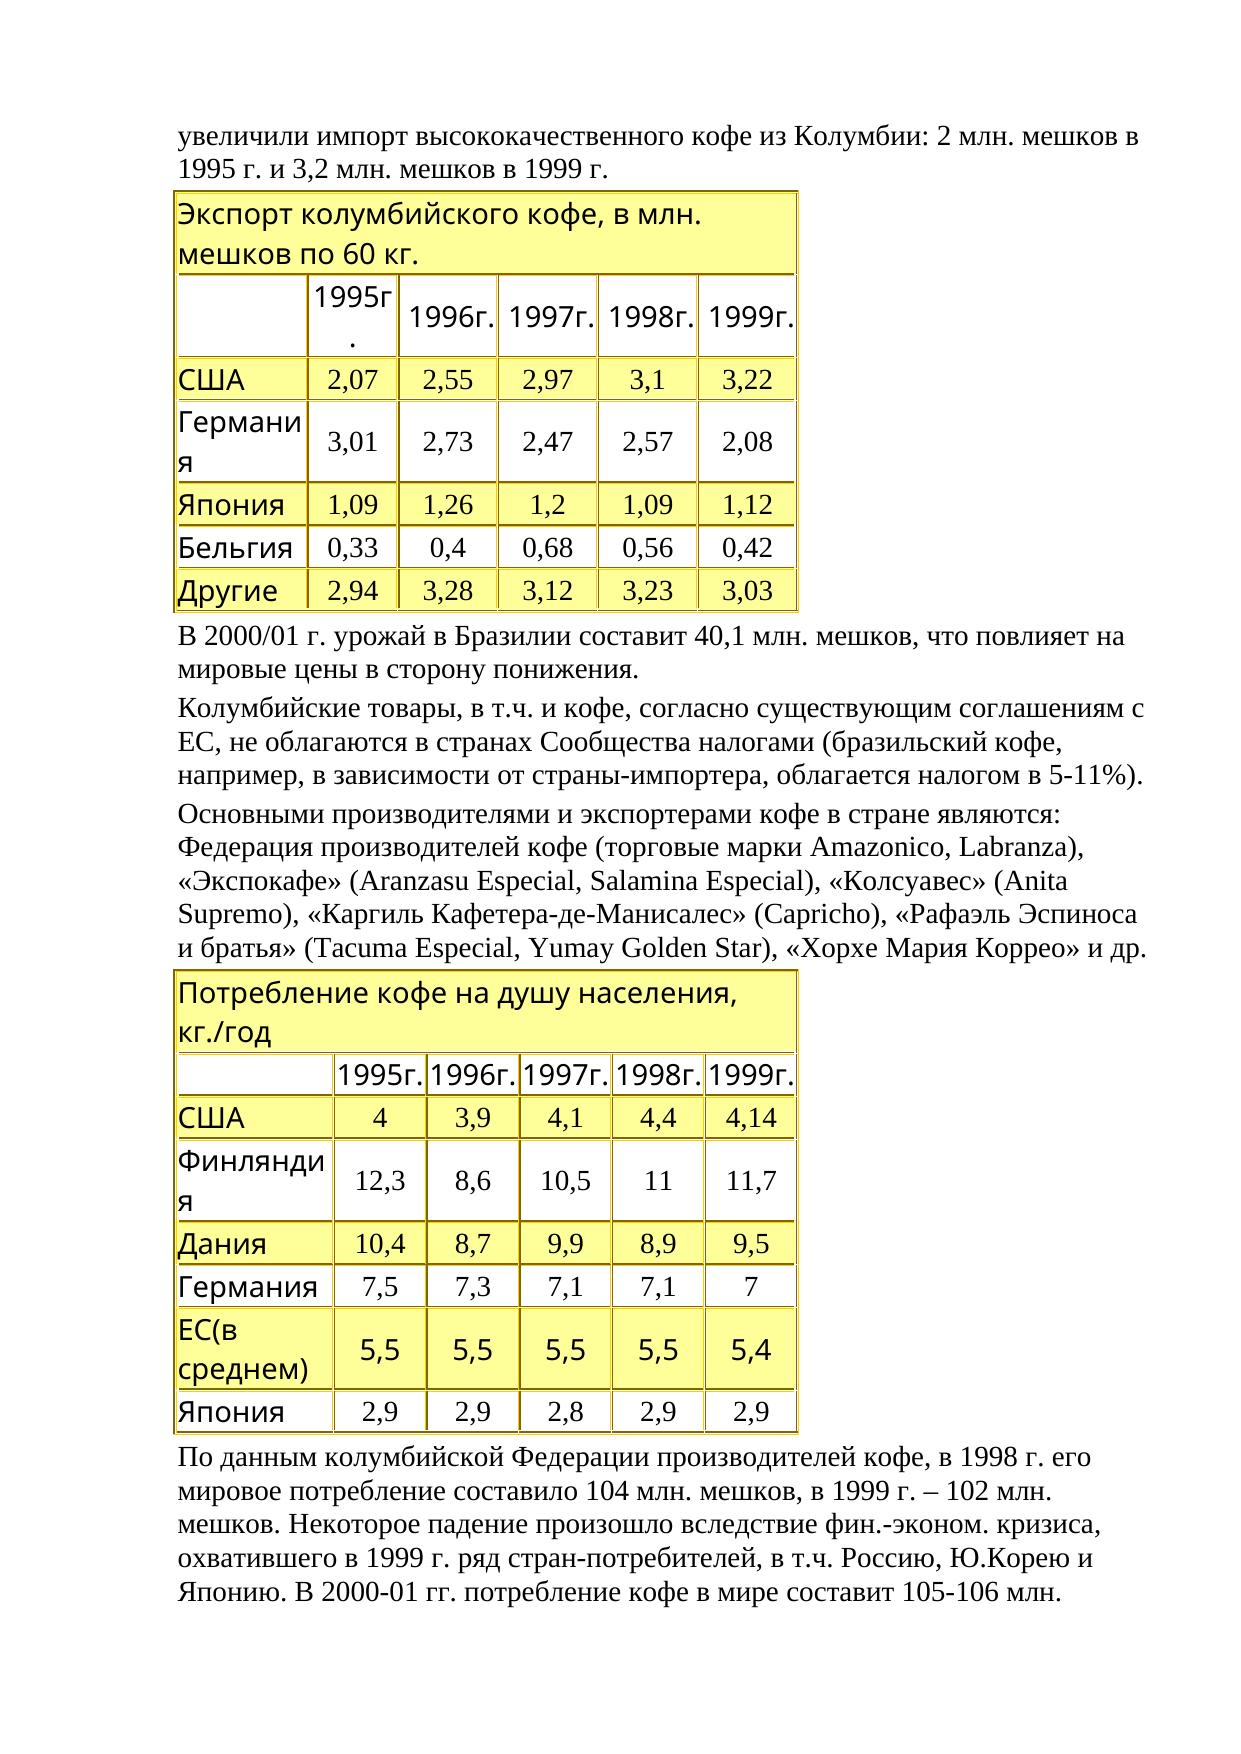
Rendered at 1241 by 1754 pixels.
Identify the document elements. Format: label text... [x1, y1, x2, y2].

table_cell Германия [177, 399, 306, 481]
table_cell 0,4 [400, 527, 496, 567]
table_cell США [175, 356, 307, 398]
table_cell 9,9 [521, 1223, 610, 1263]
table_cell 3,01 [309, 402, 396, 481]
table_cell 1998г. [599, 276, 696, 356]
table_cell 0,42 [699, 524, 796, 567]
table_cell 12,3 [335, 1141, 425, 1220]
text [177, 1439, 1152, 1607]
table_cell 1,09 [599, 484, 696, 524]
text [177, 118, 1152, 185]
table_cell 5,5 [613, 1309, 703, 1388]
table_cell 10,4 [335, 1223, 425, 1263]
table_cell 1,09 [309, 484, 396, 524]
table_cell 2,97 [499, 359, 596, 398]
table_cell 1997г. [499, 276, 596, 356]
table_cell 3,12 [498, 570, 597, 610]
table_cell 5,5 [335, 1309, 425, 1388]
table_cell Япония [177, 1388, 333, 1431]
table_cell 7,3 [428, 1266, 518, 1306]
table_cell 2,9 [705, 1388, 796, 1431]
table_cell 1,2 [499, 484, 596, 524]
table_cell 4,4 [613, 1098, 703, 1137]
table_cell Бельгия [177, 524, 306, 567]
table_cell [177, 1051, 333, 1094]
text Основными производителями и экспортерами кофе в стране являются: Федерация производителей кофе (торговые марки Amazonico, Labranza), «Экспокафе» (Aranzasu Especial, Salamina Especial), «Колсуавес» (Anita Supremo), «Каргиль Кафетера-де-Манисалес» (Capricho), «Рафаэль Эспиноса и братья» (Tacuma Especial, Yumay Golden Star), «Хорхе Мария Коррео» и др. [177, 796, 1152, 964]
table_cell 1999г. [705, 1051, 796, 1094]
table_cell 2,9 [426, 1392, 519, 1431]
table_cell 7 [706, 1263, 797, 1306]
table_cell 3,9 [428, 1098, 518, 1137]
table_cell 1995г. [335, 1055, 425, 1094]
table_cell 2,94 [307, 567, 398, 610]
table_cell 0,68 [499, 527, 596, 567]
text Колумбийские товары, в т.ч. и кофе, согласно существующим соглашениям с ЕС, не облагаются в странах Сообщества налогами (бразильский кофе, например, в зависимости от страны-импортера, облагается налогом в 5-11%). [177, 690, 1152, 791]
table_cell 1999г. [699, 273, 797, 356]
table_cell Дания [177, 1220, 332, 1263]
text В 2000/01 г. урожай в Бразилии составит 40,1 млн. мешков, что повлияет на мировые цены в сторону понижения. [177, 618, 1152, 685]
table_header Экспорт колумбийского кофе, в млн. мешков по 60 кг. [177, 194, 796, 273]
table_cell 0,56 [599, 527, 696, 567]
table_cell 1,26 [400, 484, 496, 524]
table_cell 2,57 [599, 402, 696, 481]
table_cell 1995г. [309, 276, 396, 356]
table_cell 1,12 [699, 481, 796, 524]
table_cell 2,55 [400, 359, 496, 398]
table_cell 2,47 [499, 402, 596, 481]
table_cell 7,1 [613, 1266, 703, 1306]
table_cell 3,1 [599, 359, 696, 398]
table_cell 9,5 [706, 1220, 796, 1263]
table_cell 8,7 [428, 1223, 518, 1263]
table_cell 3,03 [698, 567, 797, 610]
table_cell 7,1 [521, 1266, 610, 1306]
table_cell 4 [335, 1098, 425, 1137]
table_cell Другие [175, 567, 307, 610]
table_cell 3,22 [698, 356, 797, 398]
table_cell 2,73 [400, 402, 496, 481]
table_header Потребление кофе на душу населения, кг./год [177, 972, 796, 1051]
table_cell 4,14 [706, 1094, 796, 1137]
table_cell 8,9 [613, 1223, 703, 1263]
table_cell 8,6 [428, 1141, 518, 1220]
table_cell 2,08 [699, 399, 796, 481]
table_cell 2,9 [334, 1392, 426, 1431]
table_cell 2,8 [519, 1392, 612, 1431]
table_cell 0,33 [309, 527, 396, 567]
table_cell 2,9 [612, 1392, 704, 1431]
table_cell ЕС(в среднем) [175, 1306, 333, 1388]
table_cell 1998г. [613, 1055, 703, 1094]
table_cell 2,07 [309, 359, 396, 398]
table_cell 4,1 [521, 1098, 610, 1137]
table_cell 1996г. [428, 1055, 518, 1094]
table_cell Германия [175, 1263, 332, 1306]
table_cell 3,23 [598, 570, 697, 610]
table_cell 5,4 [705, 1306, 797, 1388]
table_cell Финляндия [177, 1137, 332, 1220]
table_cell США [177, 1094, 332, 1137]
table_cell 1996г. [400, 276, 496, 356]
table_cell 11 [613, 1141, 703, 1220]
table_cell 10,5 [521, 1141, 610, 1220]
table_cell Япония [177, 481, 306, 524]
table_cell 5,5 [521, 1309, 610, 1388]
table_cell 5,5 [428, 1309, 518, 1388]
table_cell 3,28 [398, 570, 498, 610]
table_cell [175, 273, 306, 356]
table_cell 11,7 [706, 1137, 796, 1220]
table_cell 7,5 [335, 1266, 425, 1306]
table_cell 1997г. [521, 1055, 610, 1094]
